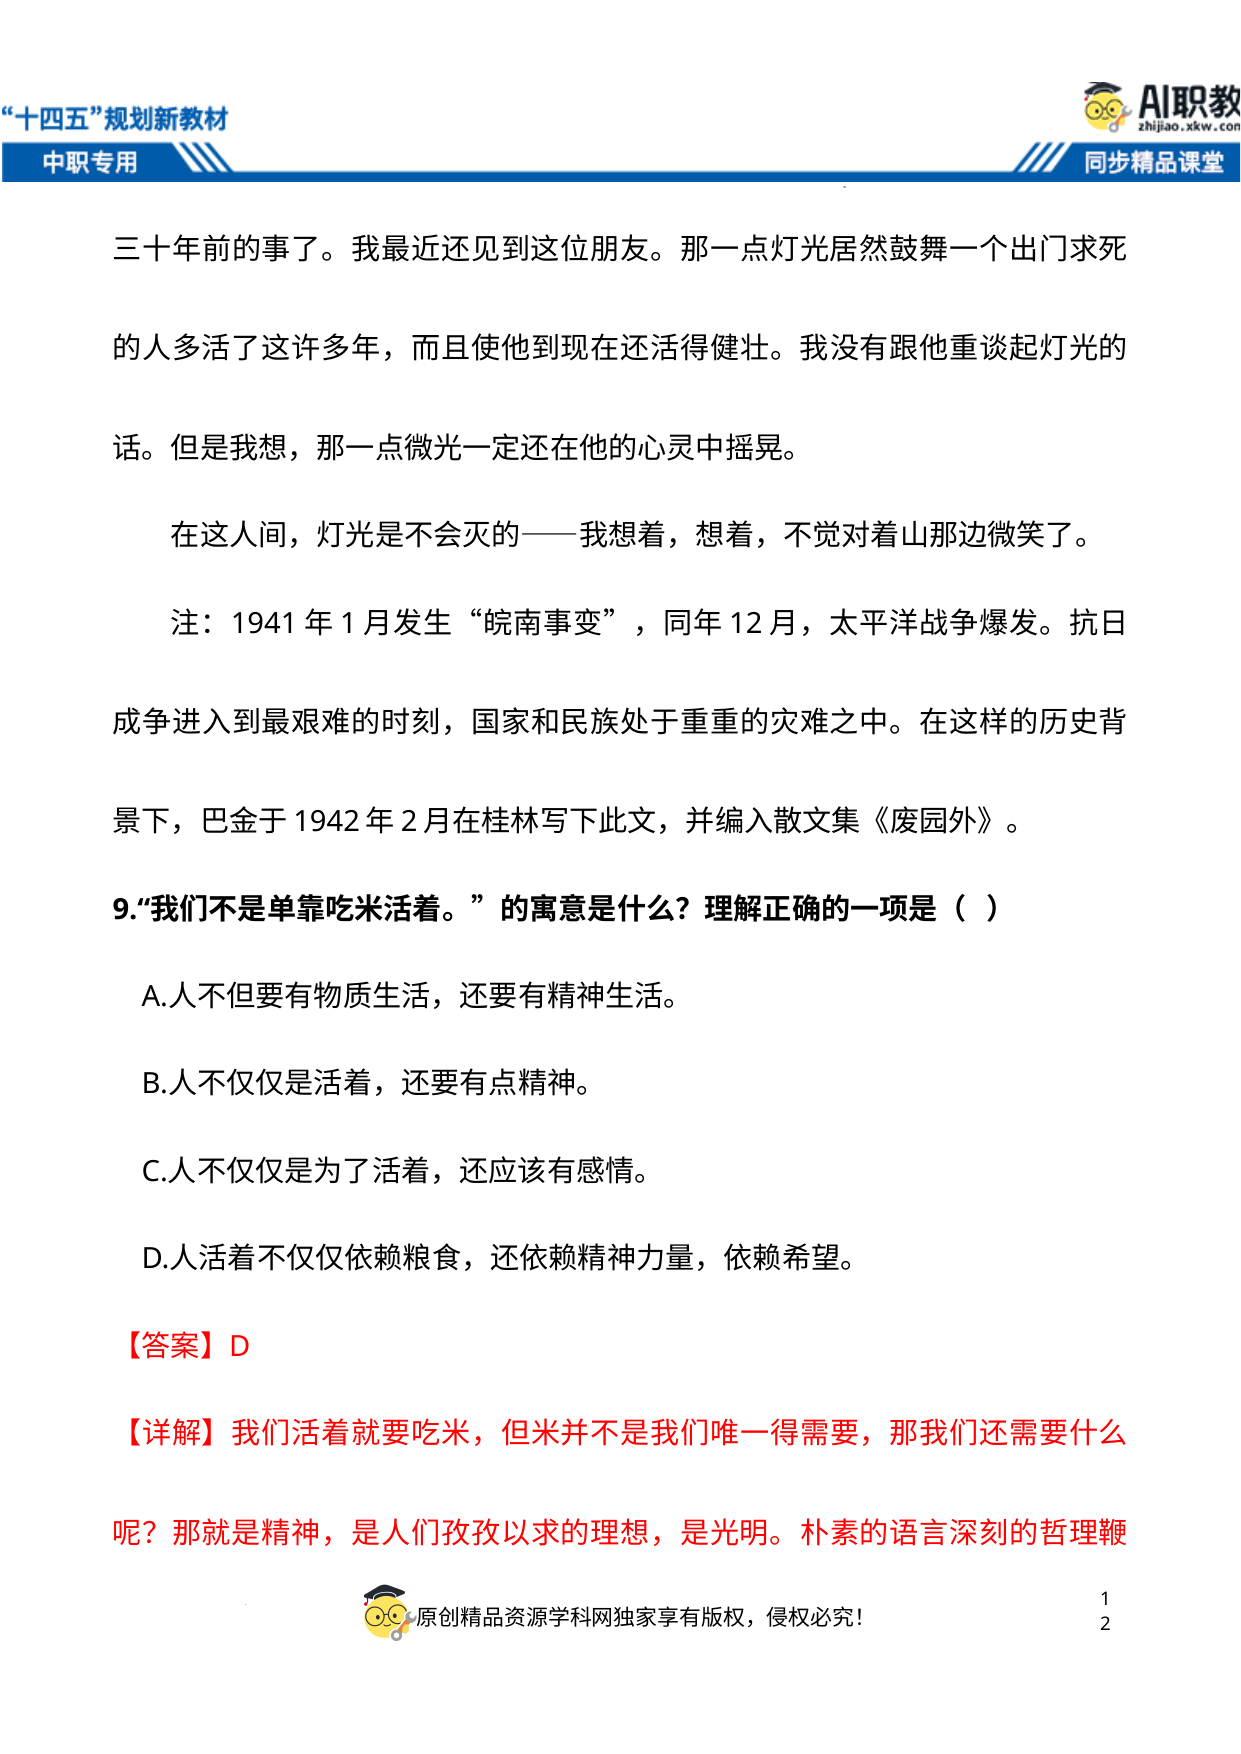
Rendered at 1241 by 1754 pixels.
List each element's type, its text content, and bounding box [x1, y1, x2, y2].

text B.人不仅仅是活着，还要有点精神。 [112, 1048, 1128, 1114]
text A.人不但要有物质生活，还要有精神生活。 [112, 961, 1128, 1027]
text 在这人间，灯光是不会灭的——我想着，想着，不觉对着山那边微笑了。 [112, 500, 1128, 566]
text 注：1941年1月发生“皖南事变”，同年12月，太平洋战争爆发。抗日成争进入到最艰难的时刻，国家和民族处于重重的灾难之中。在这样的历史背景下，巴金于1942年2月在桂林写下此文，并编入散文集《废园外》。 [112, 587, 1128, 852]
text D.人活着不仅仅依赖粮食，还依赖精神力量，依赖希望。 [112, 1223, 1128, 1289]
text 【答案】D [112, 1310, 1128, 1377]
text C.人不仅仅是为了活着，还应该有感情。 [112, 1136, 1128, 1202]
picture [364, 1584, 417, 1642]
text 【详解】我们活着就要吃米，但米并不是我们唯一得需要，那我们还需要什么呢？那就是精神，是人们孜孜以求的理想，是光明。朴素的语言深刻的哲理鞭策人们奋进。 [112, 1398, 1128, 1563]
picture [2, 82, 1241, 182]
text 9.“我们不是单靠吃米活着。”的寓意是什么？理解正确的一项是（ ） [112, 873, 1128, 940]
